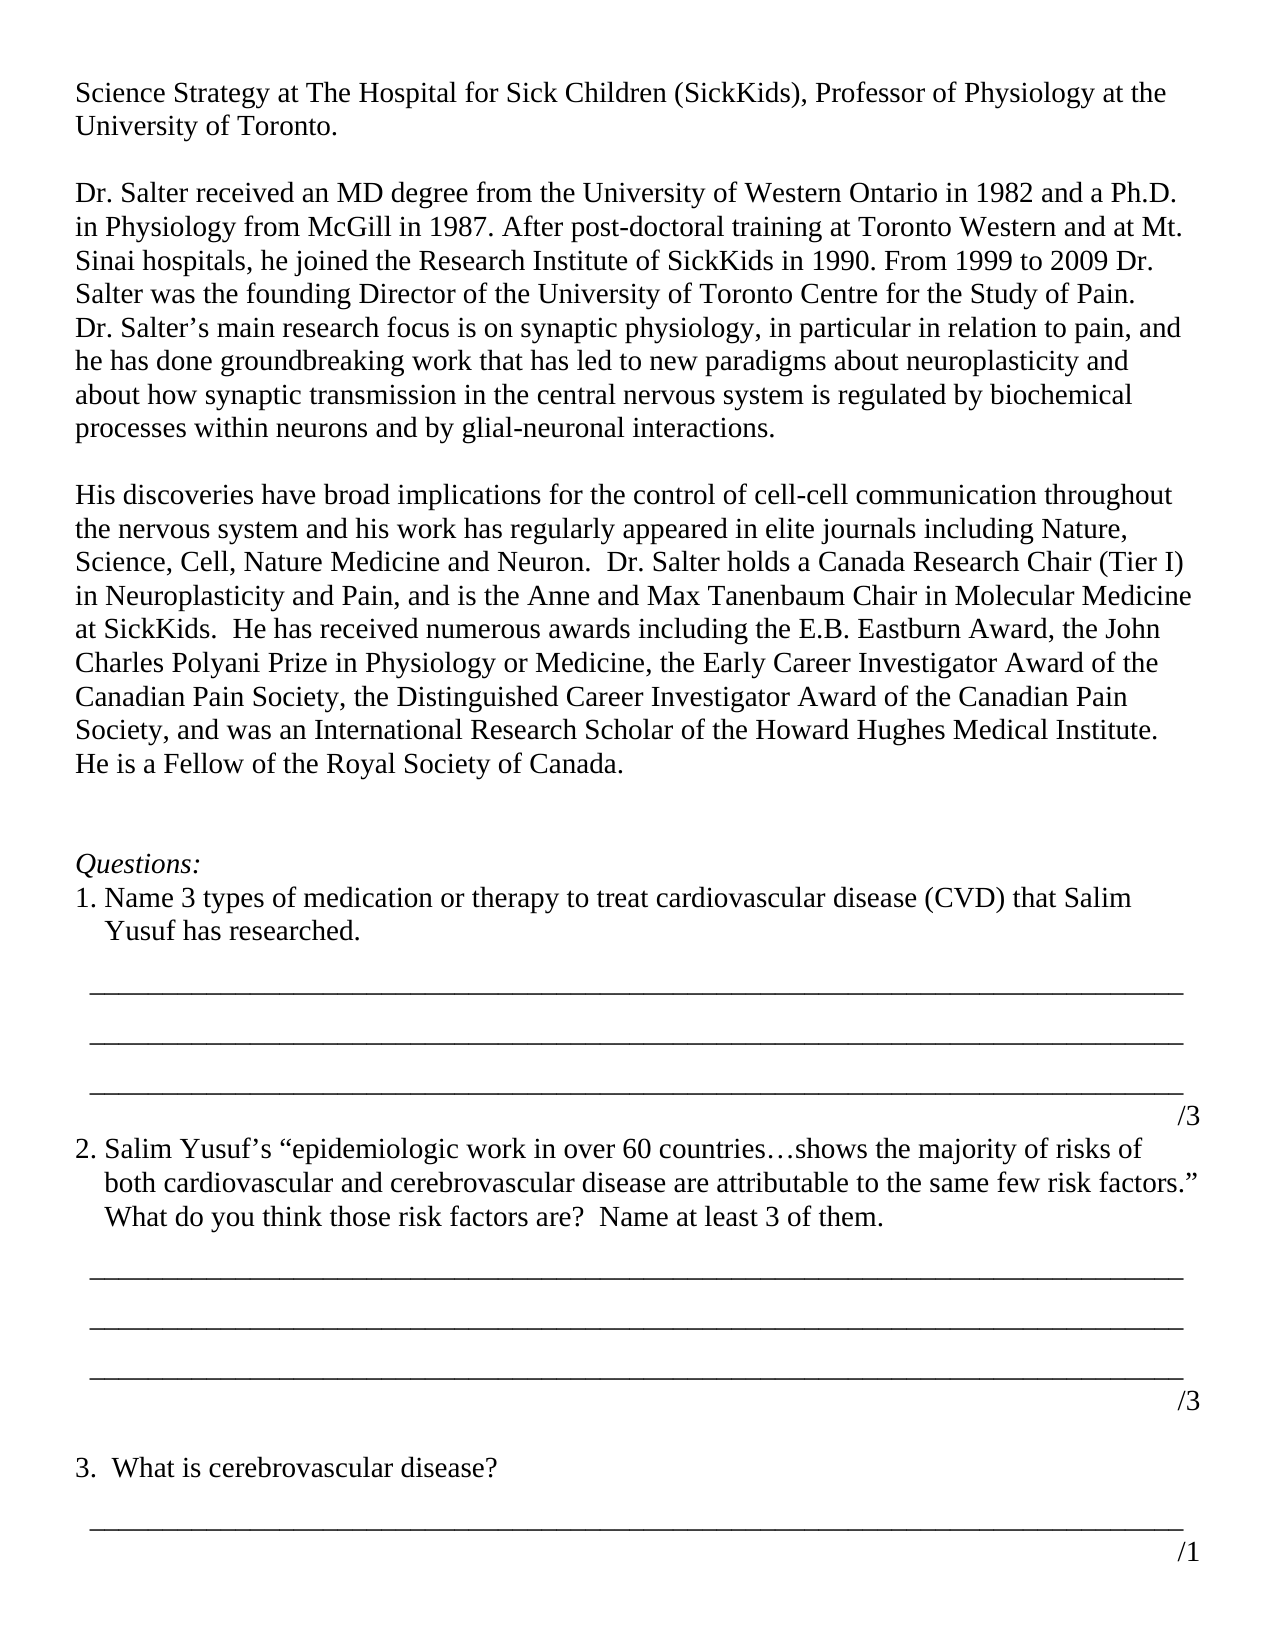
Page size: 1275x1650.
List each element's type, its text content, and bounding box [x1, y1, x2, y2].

text /3 [75, 1383, 1200, 1417]
text 1. Name 3 types of medication or therapy to treat cardiovascular disease (CVD) that Salim [75, 880, 1200, 913]
text /3 [75, 1098, 1200, 1132]
text ___________________________________________________________________________ [75, 964, 1200, 997]
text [75, 1501, 1200, 1534]
text Yusuf has researched. [75, 913, 1200, 947]
text Questions: [75, 846, 1200, 880]
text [75, 1349, 1200, 1383]
text both cardiovascular and cerebrovascular disease are attributable to the same few risk factors.” [75, 1165, 1200, 1199]
text 2. Salim Yusuf’s “epidemiologic work in over 60 countries…shows the majority of risks of [75, 1132, 1200, 1165]
text ___________________________________________________________________________ [75, 1064, 1200, 1098]
text /1 [75, 1534, 1200, 1568]
text ___________________________________________________________________________ [75, 1249, 1200, 1282]
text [75, 75, 1200, 142]
text ___________________________________________________________________________ [75, 1014, 1200, 1048]
text Dr. Salter’s main research focus is on synaptic physiology, in particular in relation to pain, and he has done groundbreaking work that has led to new paradigms about neuroplasticity and about how synaptic transmission in the central nervous system is regulated by biochemical processes within neurons and by glial-neuronal interactions. [75, 310, 1200, 444]
text Dr. Salter received an MD degree from the University of Western Ontario in 1982 and a Ph.D. in Physiology from McGill in 1987. After post-doctoral training at Toronto Western and at Mt. Sinai hospitals, he joined the Research Institute of SickKids in 1990. From 1999 to 2009 Dr. Salter was the founding Director of the University of Toronto Centre for the Study of Pain. [75, 176, 1200, 310]
text His discoveries have broad implications for the control of cell-cell communication throughout the nervous system and his work has regularly appeared in elite journals including Nature, Science, Cell, Nature Medicine and Neuron. Dr. Salter holds a Canada Research Chair (Tier I) in Neuroplasticity and Pain, and is the Anne and Max Tanenbaum Chair in Molecular Medicine at SickKids. He has received numerous awards including the E.B. Eastburn Award, the John Charles Polyani Prize in Physiology or Medicine, the Early Career Investigator Award of the Canadian Pain Society, the Distinguished Career Investigator Award of the Canadian Pain Society, and was an International Research Scholar of the Howard Hughes Medical Institute. He is a Fellow of the Royal Society of Canada. [75, 477, 1200, 779]
text ___________________________________________________________________________ [75, 1299, 1200, 1333]
text What do you think those risk factors are? Name at least 3 of them. [75, 1199, 1200, 1232]
text 3. What is cerebrovascular disease? [75, 1450, 1200, 1484]
